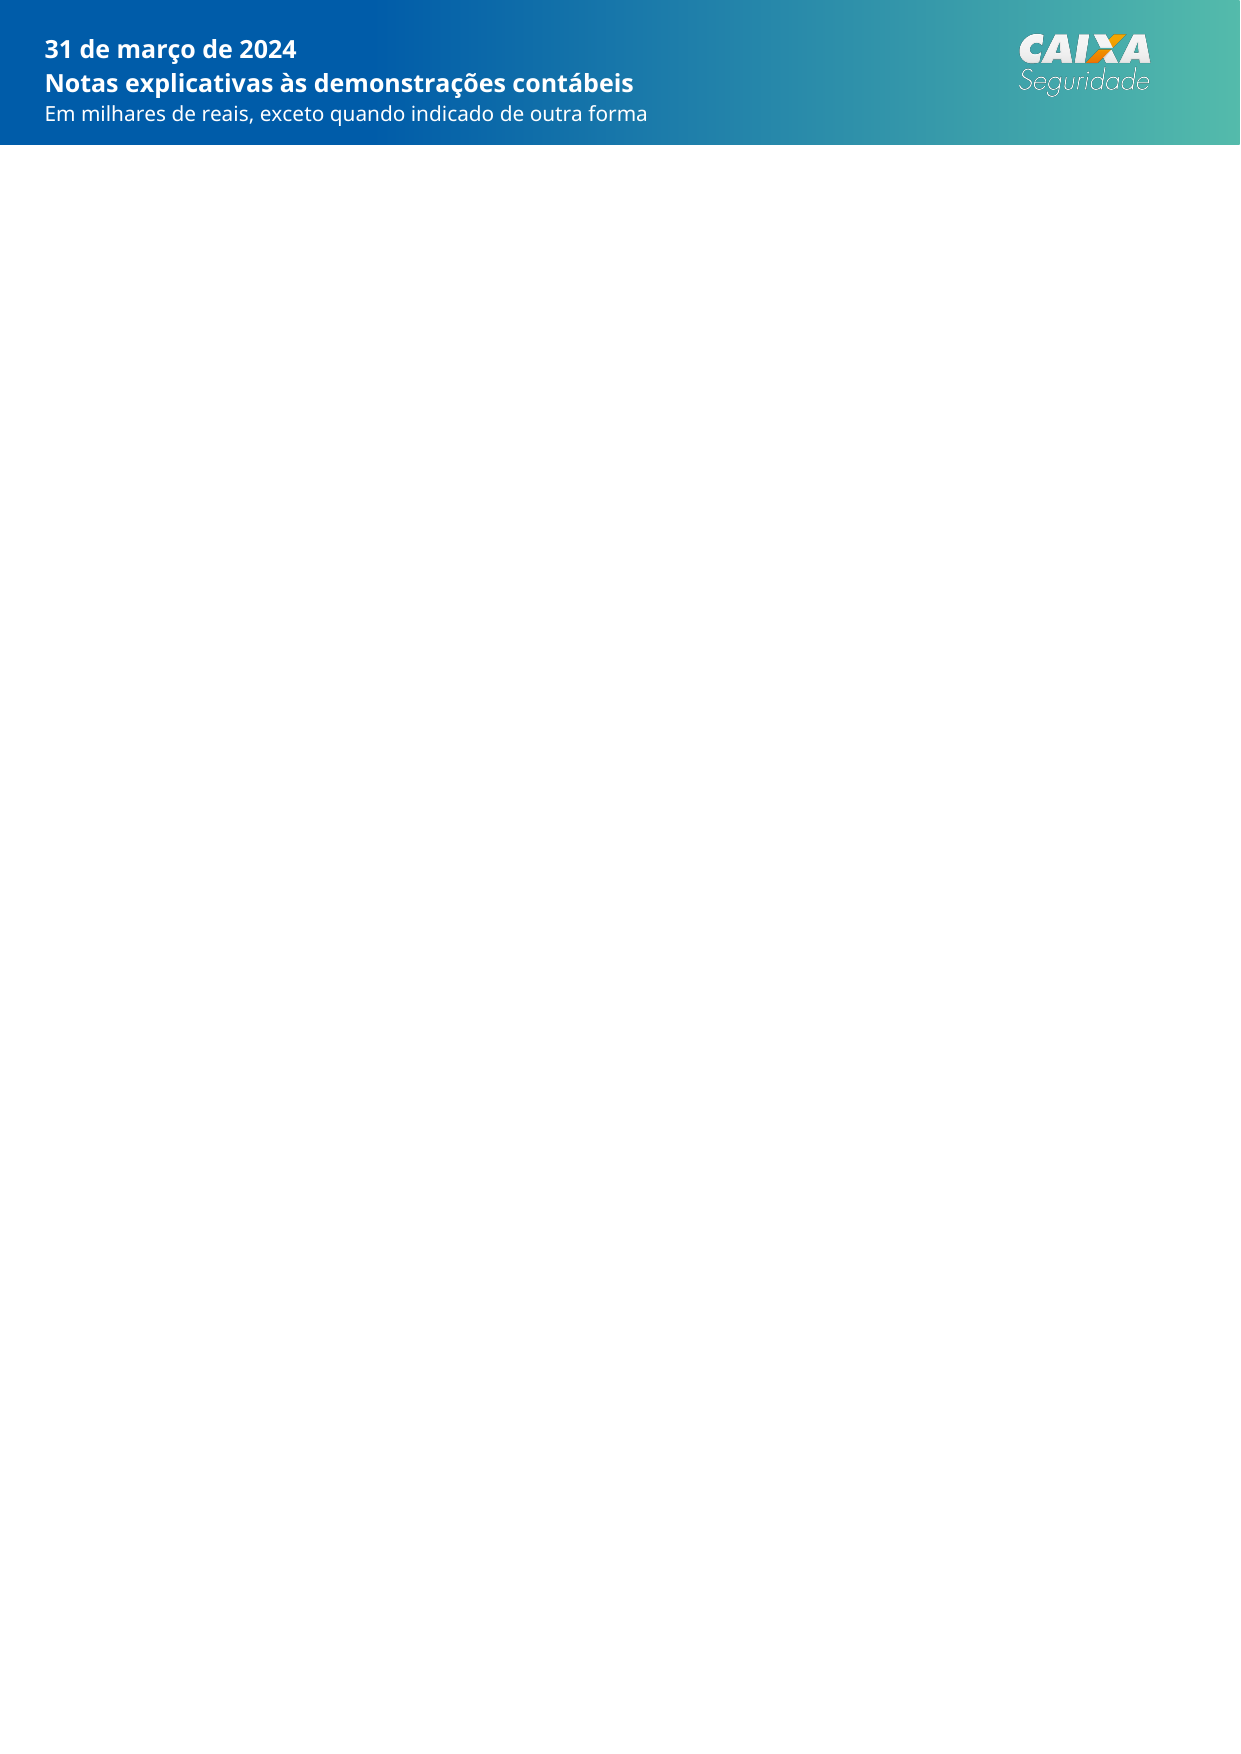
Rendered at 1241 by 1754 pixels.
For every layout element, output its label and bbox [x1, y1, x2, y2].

picture [1017, 33, 1152, 98]
